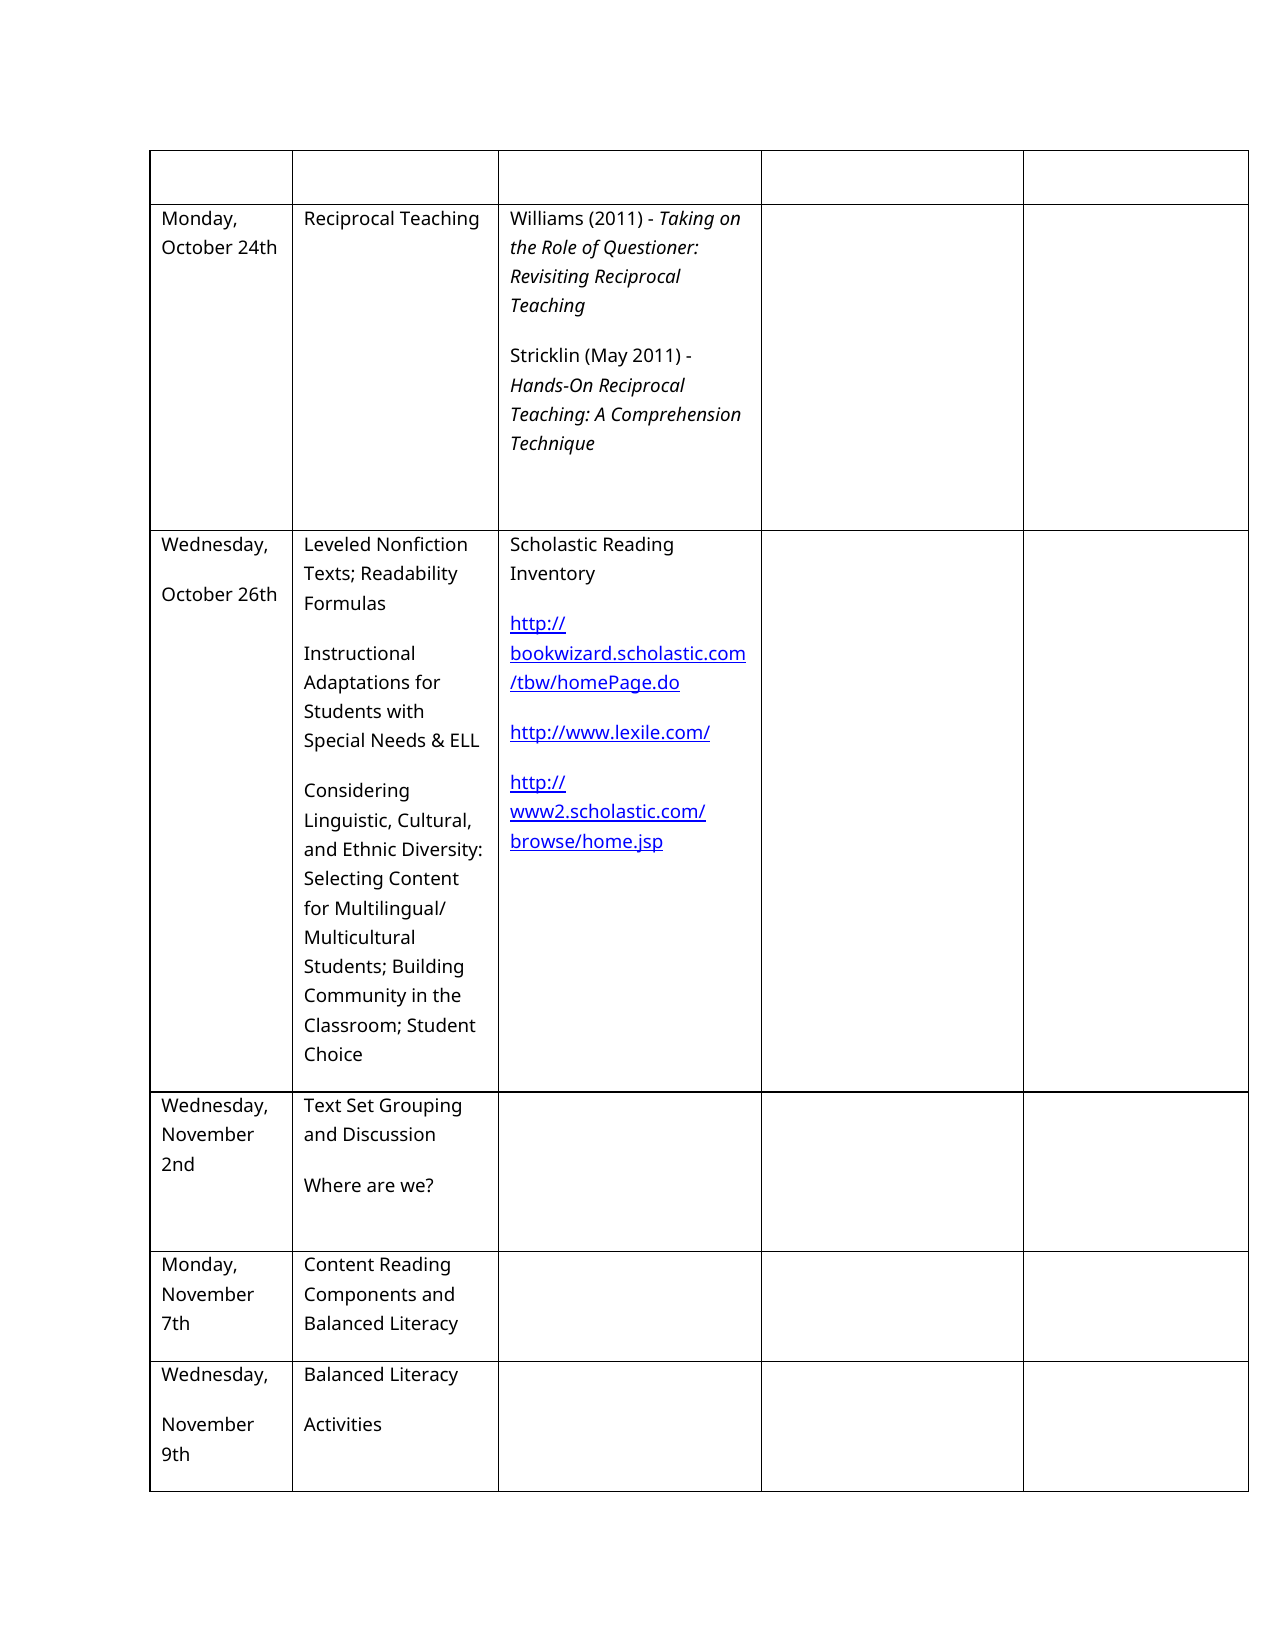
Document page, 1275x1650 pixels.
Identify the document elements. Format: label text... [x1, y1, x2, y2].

table_cell [1024, 1252, 1248, 1361]
table_cell [762, 151, 1023, 204]
table_cell Wednesday, October 26th [151, 531, 292, 1091]
table_cell [1024, 151, 1248, 204]
table_cell [499, 1362, 761, 1491]
table_cell [762, 205, 1023, 530]
table_cell [499, 1252, 761, 1361]
table_cell Leveled Nonfiction Texts; Readability Formulas Instructional Adaptations for Students with Special Needs & ELL Considering Linguistic, Cultural, and Ethnic Diversity: Selecting Content for Multilingual/ Multicultural Students; Building Community in the Classroom; Student Choice [293, 531, 498, 1091]
table_cell Content Reading Components and Balanced Literacy [293, 1252, 498, 1361]
table_cell [762, 1252, 1023, 1361]
table_cell [1024, 531, 1248, 1091]
table_cell [1024, 1362, 1248, 1491]
table_cell Reciprocal Teaching [293, 205, 498, 530]
table_cell Monday, November 7th [151, 1252, 292, 1361]
table_cell Wednesday, November 9th [151, 1362, 292, 1491]
table_cell Text Set Grouping and Discussion Where are we? [293, 1093, 498, 1251]
table_cell [762, 1362, 1023, 1491]
table_cell Monday, October 24th [151, 205, 292, 530]
table_cell Williams (2011) - Taking on the Role of Questioner: Revisiting Reciprocal Teaching Stricklin (May 2011) - Hands-On Reciprocal Teaching: A Comprehension Technique [499, 205, 761, 530]
table_cell [1024, 1093, 1248, 1251]
table_cell [499, 1093, 761, 1251]
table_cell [293, 151, 498, 204]
table_cell Scholastic Reading Inventory http://bookwizard.scholastic.com/tbw/homePage.do http://www.lexile.com/ http://www2.scholastic.com/browse/home.jsp [499, 531, 761, 1091]
table_cell Wednesday, November 2nd [151, 1093, 292, 1251]
table_cell [762, 1093, 1023, 1251]
table_cell Balanced Literacy Activities [293, 1362, 498, 1491]
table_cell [499, 151, 761, 204]
table_cell [762, 531, 1023, 1091]
table_cell [1024, 205, 1248, 530]
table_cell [151, 151, 292, 204]
